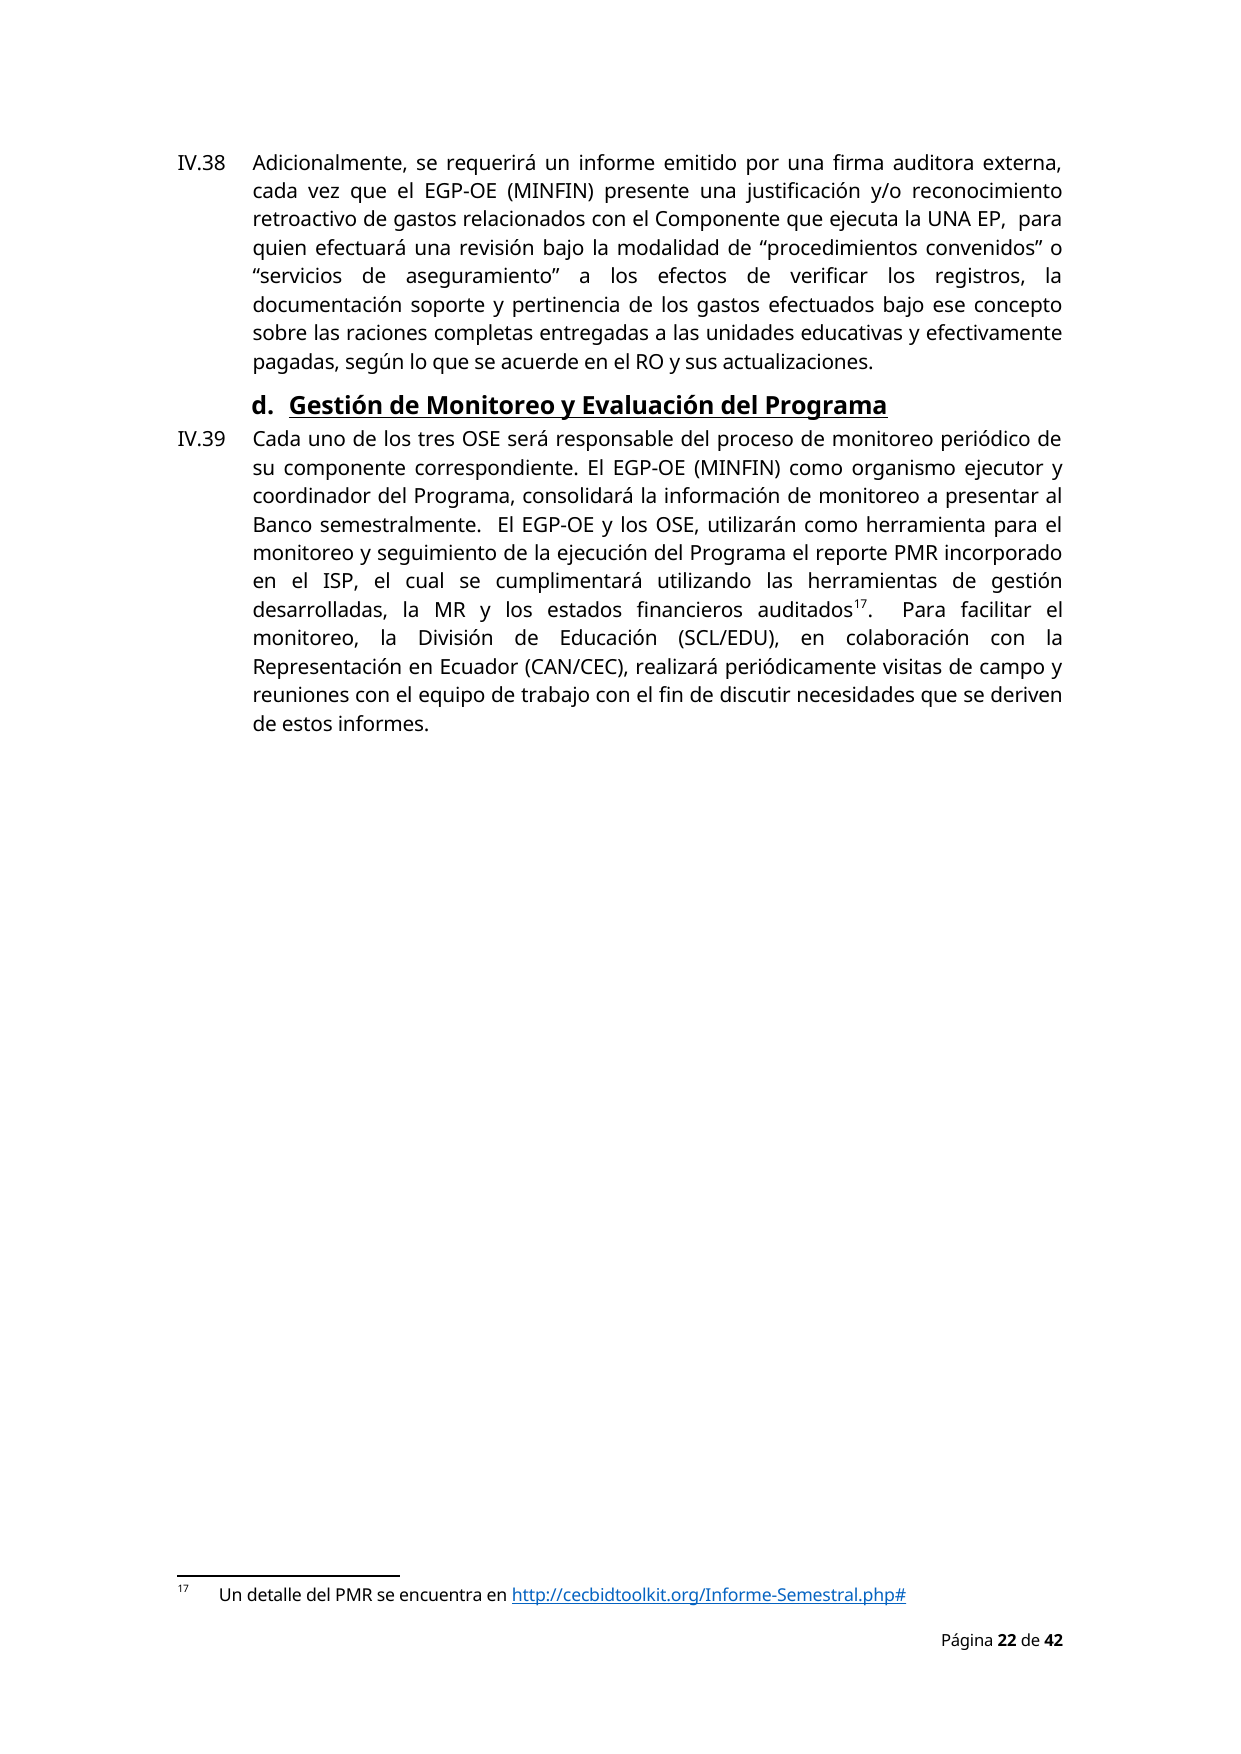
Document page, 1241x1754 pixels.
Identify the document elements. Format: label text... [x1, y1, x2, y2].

list Cada uno de los tres OSE será responsable del proceso de monitoreo periódico de su componente correspondiente. El EGP-OE (MINFIN) como organismo ejecutor y coordinador del Programa, consolidará la información de monitoreo a presentar al Banco semestralmente. El EGP-OE y los OSE, utilizarán como herramienta para el monitoreo y seguimiento de la ejecución del Programa el reporte PMR incorporado en el ISP, el cual se cumplimentará utilizando las herramientas de gestión desarrolladas, la MR y los estados financieros auditados. Para facilitar el monitoreo, la División de Educación (SCL/EDU), en colaboración con la Representación en Ecuador (CAN/CEC), realizará periódicamente visitas de campo y reuniones con el equipo de trabajo con el fin de discutir necesidades que se deriven de estos informes. [177, 424, 1063, 737]
subtitle Gestión de Monitoreo y Evaluación del Programa [251, 388, 1063, 422]
list Adicionalmente, se requerirá un informe emitido por una firma auditora externa, cada vez que el EGP-OE (MINFIN) presente una justificación y/o reconocimiento retroactivo de gastos relacionados con el Componente que ejecuta la UNA EP, para quien efectuará una revisión bajo la modalidad de “procedimientos convenidos” o “servicios de aseguramiento” a los efectos de verificar los registros, la documentación soporte y pertinencia de los gastos efectuados bajo ese concepto sobre las raciones completas entregadas a las unidades educativas y efectivamente pagadas, según lo que se acuerde en el RO y sus actualizaciones. [177, 148, 1063, 375]
